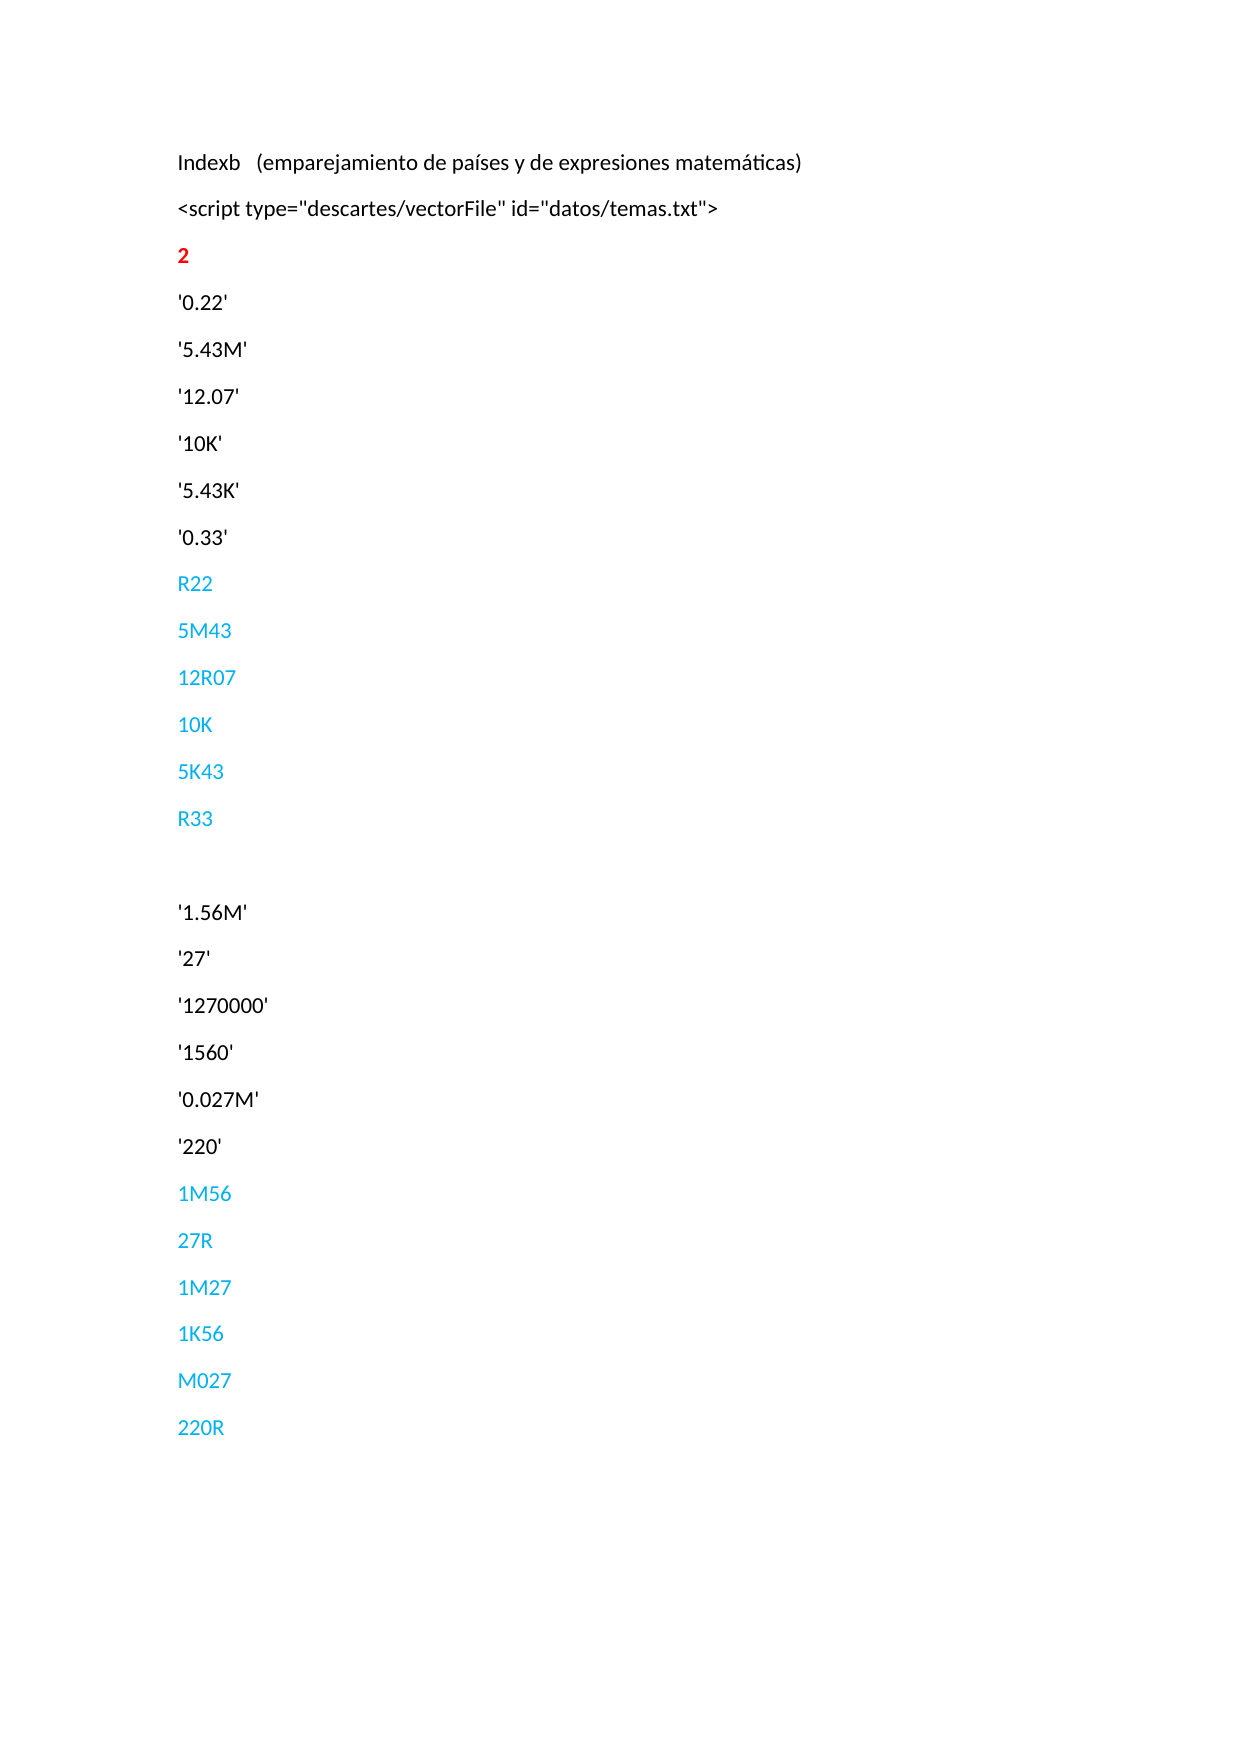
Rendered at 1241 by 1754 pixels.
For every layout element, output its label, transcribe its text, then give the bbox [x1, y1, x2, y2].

text <script type="descartes/vectorFile" id="datos/temas.txt"> [177, 194, 1063, 222]
text '0.027M' [177, 1085, 1063, 1113]
text 220R [177, 1413, 1063, 1441]
text '10K' [177, 429, 1063, 457]
text '1.56M' [177, 898, 1063, 926]
text R22 [177, 569, 1063, 597]
text 12R07 [177, 663, 1063, 691]
text '0.22' [177, 288, 1063, 316]
text 2 [177, 241, 1063, 269]
text 5M43 [177, 616, 1063, 644]
text '5.43M' [177, 335, 1063, 363]
text '0.33' [177, 523, 1063, 551]
text '1560' [177, 1038, 1063, 1066]
text '220' [177, 1132, 1063, 1160]
text 1K56 [177, 1319, 1063, 1347]
text Indexb (emparejamiento de países y de expresiones matemáticas) [177, 148, 1063, 176]
text 1M56 [177, 1179, 1063, 1207]
text '1270000' [177, 991, 1063, 1019]
text '5.43K' [177, 476, 1063, 504]
text 10K [177, 710, 1063, 738]
text 5K43 [177, 757, 1063, 785]
text M027 [177, 1366, 1063, 1394]
text 1M27 [177, 1273, 1063, 1301]
text R33 [177, 804, 1063, 832]
text '27' [177, 944, 1063, 972]
text 27R [177, 1226, 1063, 1254]
text '12.07' [177, 382, 1063, 410]
